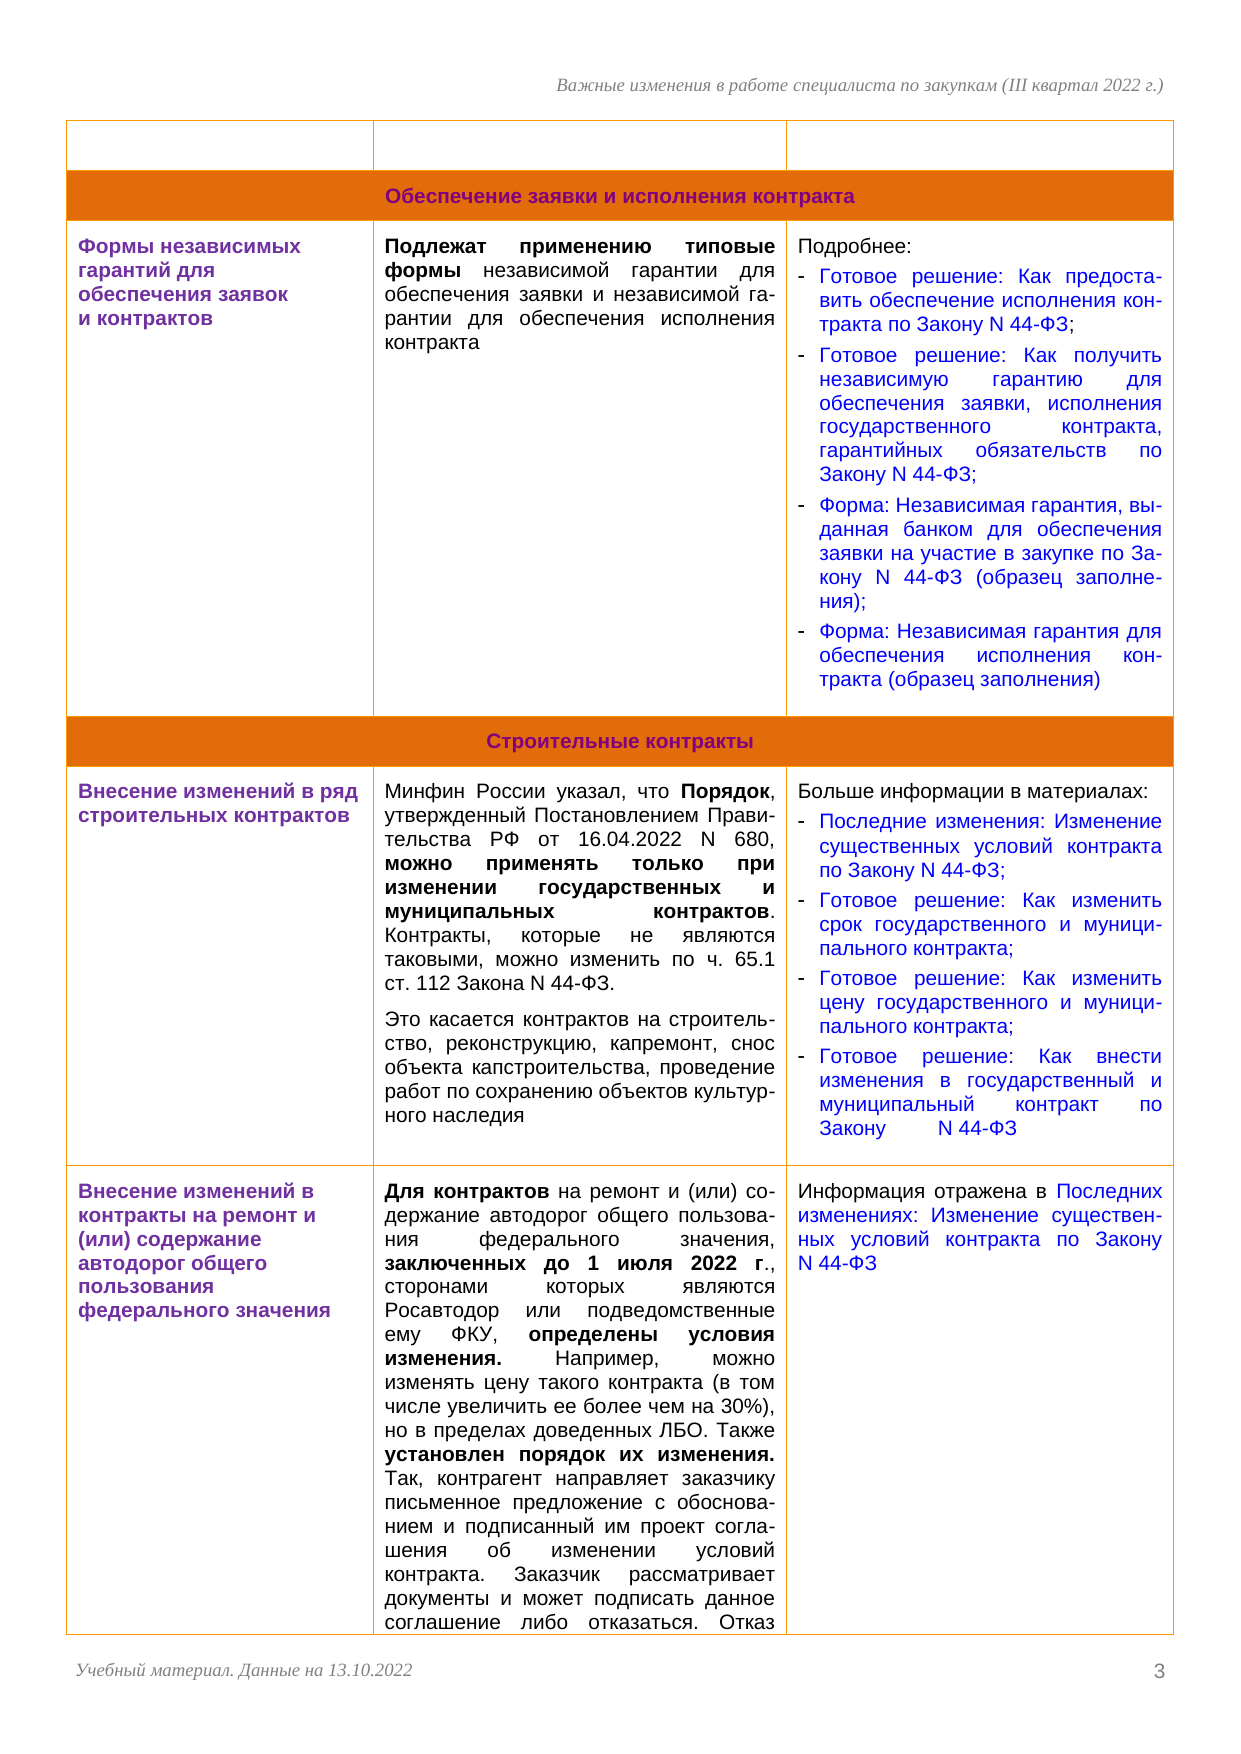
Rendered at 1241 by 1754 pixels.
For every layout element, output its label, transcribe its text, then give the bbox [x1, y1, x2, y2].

table_cell Обеспечение заявки и исполнения контракта [67, 171, 1173, 220]
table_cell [787, 121, 1173, 170]
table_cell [374, 1166, 786, 1634]
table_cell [67, 121, 373, 170]
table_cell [787, 1166, 1173, 1634]
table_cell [374, 121, 786, 170]
table_cell Больше информации в материалах: Последние изменения: Изменение существенных условий контракта по Закону N 44-ФЗ; Готовое решение: Как изменить срок государственного и муниципального контракта; Готовое решение: Как изменить цену государственного и муниципального контракта; Готовое решение: Как внести изменения в государственный и муниципальный контракт по Закону N 44-ФЗ [787, 767, 1173, 1165]
table_cell Формы независимых гарантий для обеспечения заявок и контрактов [67, 221, 373, 716]
table_cell Внесение изменений в ряд строительных контрактов [67, 767, 373, 1165]
table_cell Подлежат применению типовые формы независимой гарантии для обеспечения заявки и независимой гарантии для обеспечения исполнения контракта [374, 221, 786, 716]
table_cell Строительные контракты [67, 717, 1173, 766]
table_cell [67, 1166, 373, 1634]
table_cell Минфин России указал, что Порядок, утвержденный Постановлением Правительства РФ от 16.04.2022 N 680, можно применять только при изменении государственных и муниципальных контрактов. Контракты, которые не являются таковыми, можно изменить по ч. 65.1 ст. 112 Закона N 44-ФЗ. Это касается контрактов на строительство, реконструкцию, капремонт, снос объекта капстроительства, проведение работ по сохранению объектов культурного наследия [374, 767, 786, 1165]
table_cell Подробнее: Готовое решение: Как предоставить обеспечение исполнения контракта по Закону N 44-ФЗ; Готовое решение: Как получить независимую гарантию для обеспечения заявки, исполнения государственного контракта, гарантийных обязательств по Закону N 44-ФЗ; Форма: Независимая гарантия, выданная банком для обеспечения заявки на участие в закупке по Закону N 44-ФЗ (образец заполнения); Форма: Независимая гарантия для обеспечения исполнения контракта (образец заполнения) [787, 221, 1173, 716]
